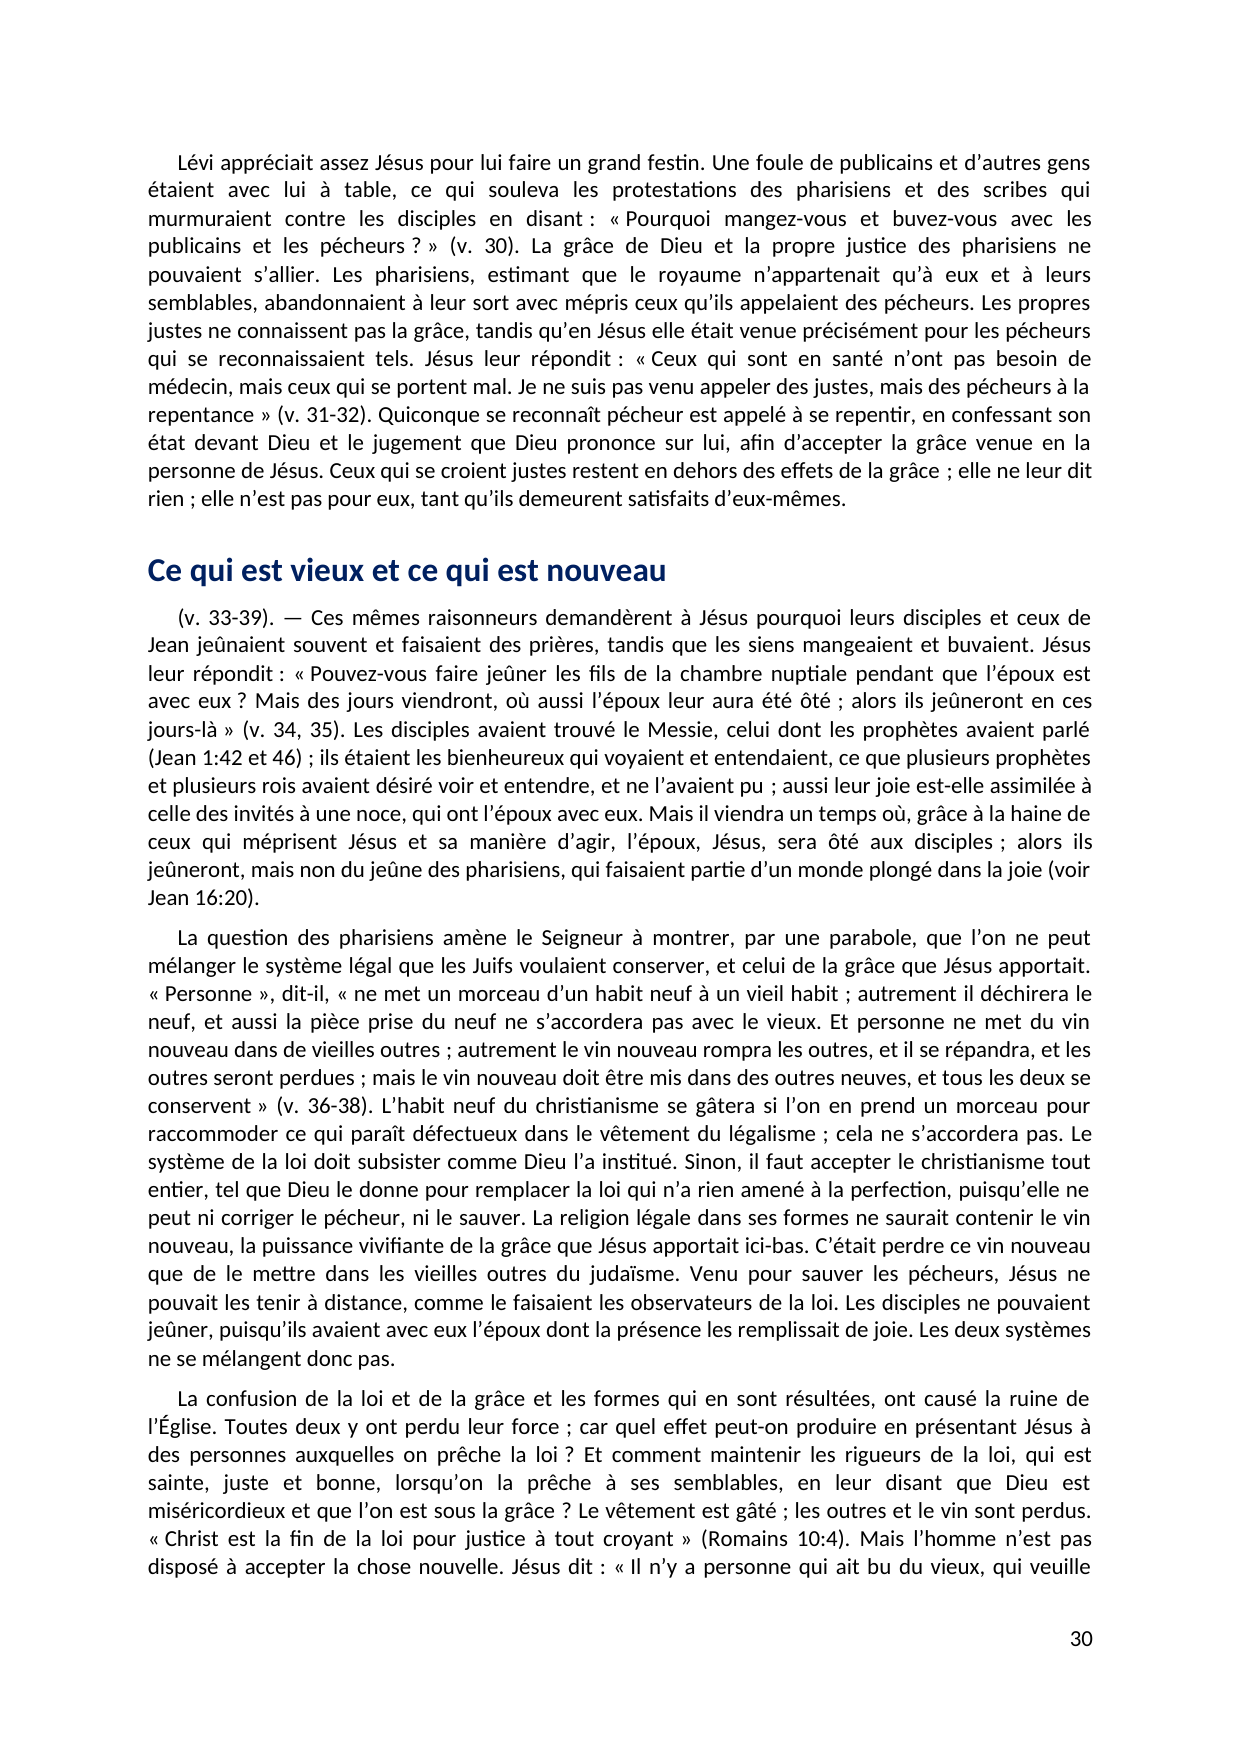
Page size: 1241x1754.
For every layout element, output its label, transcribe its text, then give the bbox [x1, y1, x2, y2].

text La question des pharisiens amène le Seigneur à montrer, par une parabole, que l’on ne peut mélanger le système légal que les Juifs voulaient conserver, et celui de la grâce que Jésus apportait. « Personne », dit-il, « ne met un morceau d’un habit neuf à un vieil habit ; autrement il déchirera le neuf, et aussi la pièce prise du neuf ne s’accordera pas avec le vieux. Et personne ne met du vin nouveau dans de vieilles outres ; autrement le vin nouveau rompra les outres, et il se répandra, et les outres seront perdues ; mais le vin nouveau doit être mis dans des outres neuves, et tous les deux se conservent » (v. 36-38). L’habit neuf du christianisme se gâtera si l’on en prend un morceau pour raccommoder ce qui paraît défectueux dans le vêtement du légalisme ; cela ne s’accordera pas. Le système de la loi doit subsister comme Dieu l’a institué. Sinon, il faut accepter le christianisme tout entier, tel que Dieu le donne pour remplacer la loi qui n’a rien amené à la perfection, puisqu’elle ne peut ni corriger le pécheur, ni le sauver. La religion légale dans ses formes ne saurait contenir le vin nouveau, la puissance vivifiante de la grâce que Jésus apportait ici-bas. C’était perdre ce vin nouveau que de le mettre dans les vieilles outres du judaïsme. Venu pour sauver les pécheurs, Jésus ne pouvait les tenir à distance, comme le faisaient les observateurs de la loi. Les disciples ne pouvaient jeûner, puisqu’ils avaient avec eux l’époux dont la présence les remplissait de joie. Les deux systèmes ne se mélangent donc pas. [148, 923, 1093, 1372]
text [148, 1384, 1093, 1580]
subtitle Ce qui est vieux et ce qui est nouveau [148, 549, 1093, 590]
text (v. 33-39). — Ces mêmes raisonneurs demandèrent à Jésus pourquoi leurs disciples et ceux de Jean jeûnaient souvent et faisaient des prières, tandis que les siens mangeaient et buvaient. Jésus leur répondit : « Pouvez-vous faire jeûner les fils de la chambre nuptiale pendant que l’époux est avec eux ? Mais des jours viendront, où aussi l’époux leur aura été ôté ; alors ils jeûneront en ces jours-là » (v. 34, 35). Les disciples avaient trouvé le Messie, celui dont les prophètes avaient parlé (Jean 1:42 et 46) ; ils étaient les bienheureux qui voyaient et entendaient, ce que plusieurs prophètes et plusieurs rois avaient désiré voir et entendre, et ne l’avaient pu ; aussi leur joie est-elle assimilée à celle des invités à une noce, qui ont l’époux avec eux. Mais il viendra un temps où, grâce à la haine de ceux qui méprisent Jésus et sa manière d’agir, l’époux, Jésus, sera ôté aux disciples ; alors ils jeûneront, mais non du jeûne des pharisiens, qui faisaient partie d’un monde plongé dans la joie (voir Jean 16:20). [148, 603, 1093, 911]
text Lévi appréciait assez Jésus pour lui faire un grand festin. Une foule de publicains et d’autres gens étaient avec lui à table, ce qui souleva les protestations des pharisiens et des scribes qui murmuraient contre les disciples en disant : « Pourquoi mangez-vous et buvez-vous avec les publicains et les pécheurs ? » (v. 30). La grâce de Dieu et la propre justice des pharisiens ne pouvaient s’allier. Les pharisiens, estimant que le royaume n’appartenait qu’à eux et à leurs semblables, abandonnaient à leur sort avec mépris ceux qu’ils appelaient des pécheurs. Les propres justes ne connaissent pas la grâce, tandis qu’en Jésus elle était venue précisément pour les pécheurs qui se reconnaissaient tels. Jésus leur répondit : « Ceux qui sont en santé n’ont pas besoin de médecin, mais ceux qui se portent mal. Je ne suis pas venu appeler des justes, mais des pécheurs à la repentance » (v. 31-32). Quiconque se reconnaît pécheur est appelé à se repentir, en confessant son état devant Dieu et le jugement que Dieu prononce sur lui, afin d’accepter la grâce venue en la personne de Jésus. Ceux qui se croient justes restent en dehors des effets de la grâce ; elle ne leur dit rien ; elle n’est pas pour eux, tant qu’ils demeurent satisfaits d’eux-mêmes. [148, 148, 1093, 512]
